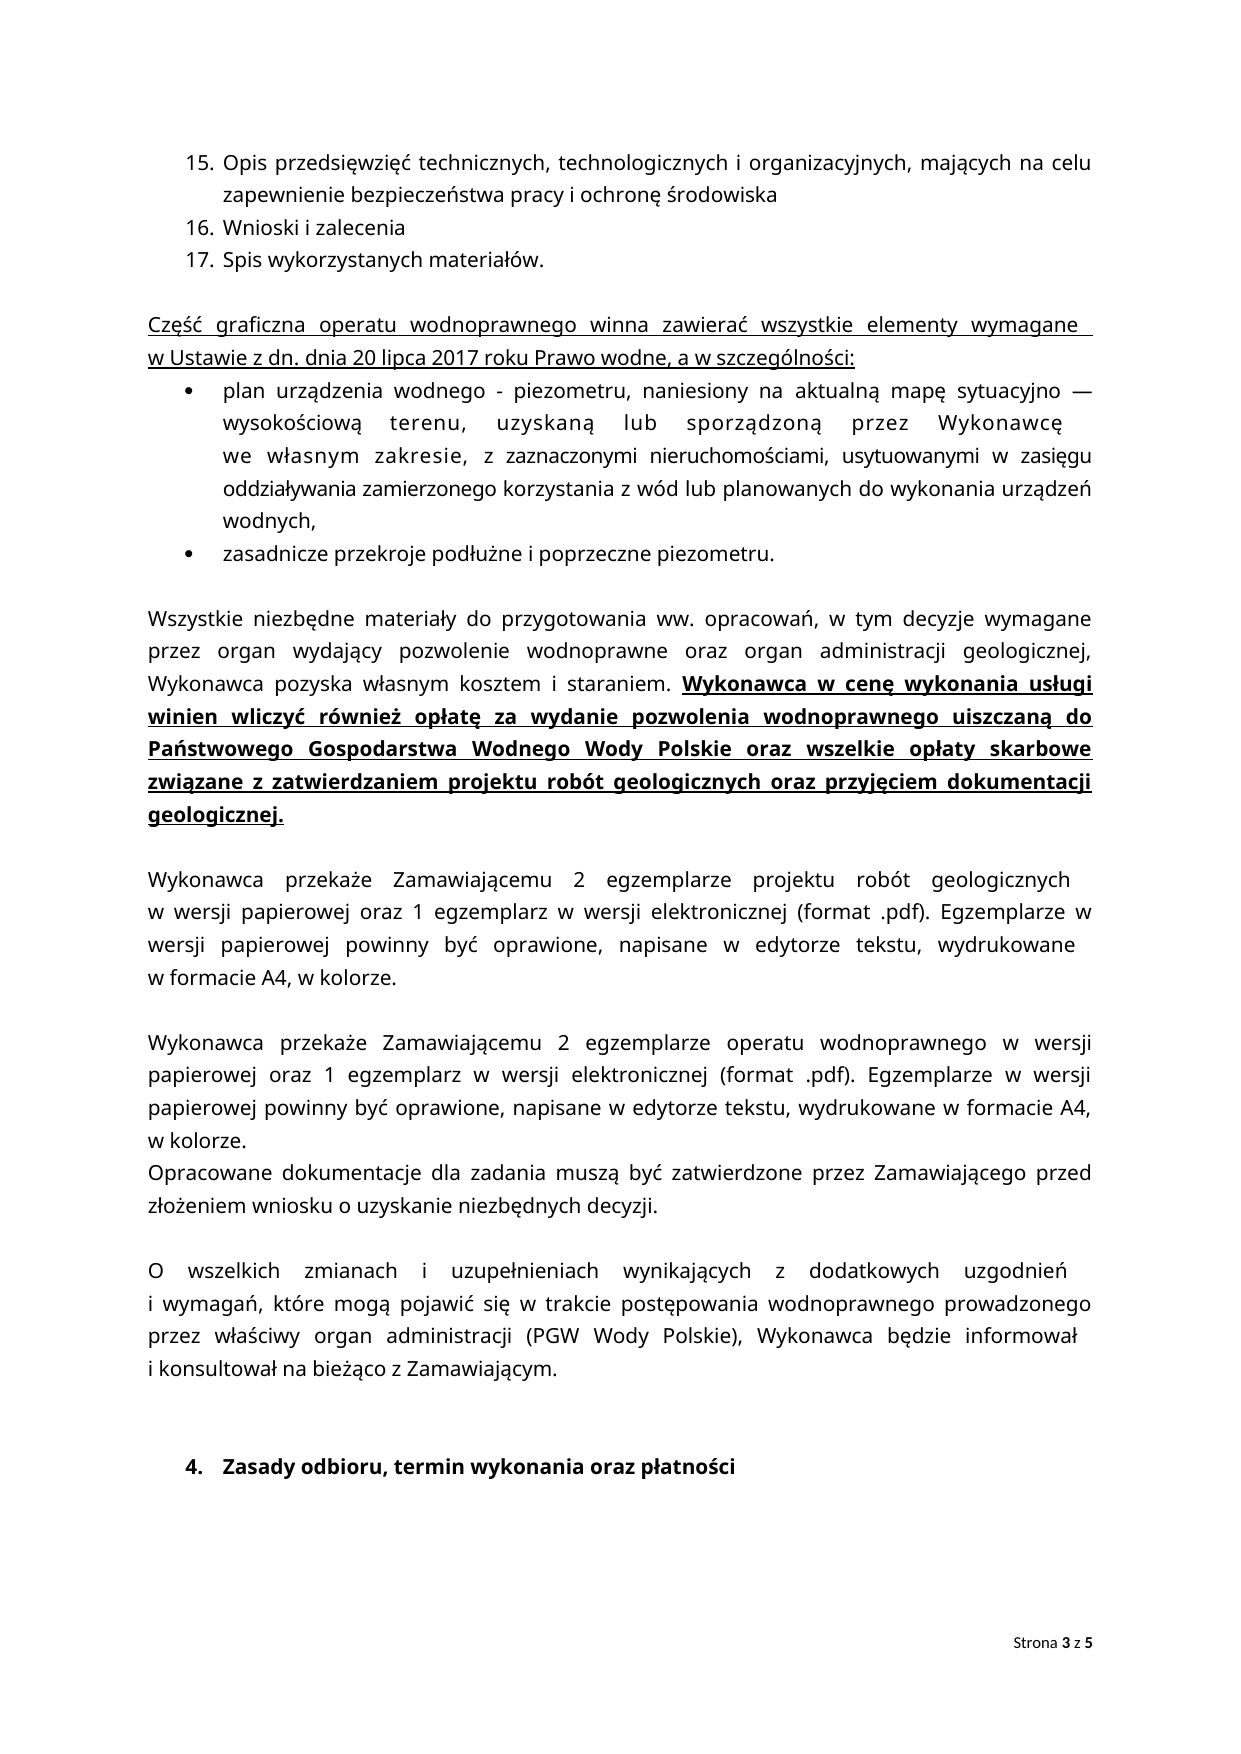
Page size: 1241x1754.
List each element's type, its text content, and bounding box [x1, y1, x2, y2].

list Zasady odbioru, termin wykonania oraz płatności [185, 1452, 1093, 1480]
list Wnioski i zalecenia [185, 213, 1093, 241]
text O wszelkich zmianach i uzupełnieniach wynikających z dodatkowych uzgodnień i wymagań, które mogą pojawić się w trakcie postępowania wodnoprawnego prowadzonego przez właściwy organ administracji (PGW Wody Polskie), Wykonawca będzie informował i konsultował na bieżąco z Zamawiającym. [148, 1256, 1093, 1382]
list plan urządzenia wodnego - piezometru, naniesiony na aktualną mapę sytuacyjno — wysokościową terenu, uzyskaną lub sporządzoną przez Wykonawcę we własnym zakresie, z zaznaczonymi nieruchomościami, usytuowanymi w zasięgu oddziaływania zamierzonego korzystania z wód lub planowanych do wykonania urządzeń wodnych, [185, 376, 1093, 535]
text Wszystkie niezbędne materiały do przygotowania ww. opracowań, w tym decyzje wymagane przez organ wydający pozwolenie wodnoprawne oraz organ administracji geologicznej, Wykonawca pozyska własnym kosztem i staraniem. Wykonawca w cenę wykonania usługi winien wliczyć również opłatę za wydanie pozwolenia wodnoprawnego uiszczaną do Państwowego Gospodarstwa Wodnego Wody Polskie oraz wszelkie opłaty skarbowe związane z zatwierdzaniem projektu robót geologicznych oraz przyjęciem dokumentacji geologicznej. [148, 727, 1093, 759]
list zasadnicze przekroje podłużne i poprzeczne piezometru. [185, 539, 1093, 567]
text Część graficzna operatu wodnoprawnego winna zawierać wszystkie elementy wymagane w Ustawie z dn. dnia 20 lipca 2017 roku Prawo wodne, a w szczególności: [148, 336, 1093, 372]
list Opis przedsięwzięć technicznych, technologicznych i organizacyjnych, mających na celu zapewnienie bezpieczeństwa pracy i ochronę środowiska [185, 148, 1093, 209]
text Część graficzna operatu wodnoprawnego winna zawierać wszystkie elementy wymagane w Ustawie z dn. dnia 20 lipca 2017 roku Prawo wodne, a w szczególności: [148, 311, 1093, 335]
text Opracowane dokumentacje dla zadania muszą być zatwierdzone przez Zamawiającego przed złożeniem wniosku o uzyskanie niezbędnych decyzji. [148, 1158, 1093, 1219]
text Wszystkie niezbędne materiały do przygotowania ww. opracowań, w tym decyzje wymagane przez organ wydający pozwolenie wodnoprawne oraz organ administracji geologicznej, Wykonawca pozyska własnym kosztem i staraniem. Wykonawca w cenę wykonania usługi winien wliczyć również opłatę za wydanie pozwolenia wodnoprawnego uiszczaną do Państwowego Gospodarstwa Wodnego Wody Polskie oraz wszelkie opłaty skarbowe związane z zatwierdzaniem projektu robót geologicznych oraz przyjęciem dokumentacji geologicznej. [148, 760, 1093, 828]
list Spis wykorzystanych materiałów. [185, 245, 1093, 274]
text Wykonawca przekaże Zamawiającemu 2 egzemplarze operatu wodnoprawnego w wersji papierowej oraz 1 egzemplarz w wersji elektronicznej (format .pdf). Egzemplarze w wersji papierowej powinny być oprawione, napisane w edytorze tekstu, wydrukowane w formacie A4, w kolorze. [148, 1028, 1093, 1154]
text Wykonawca przekaże Zamawiającemu 2 egzemplarze projektu robót geologicznych w wersji papierowej oraz 1 egzemplarz w wersji elektronicznej (format .pdf). Egzemplarze w wersji papierowej powinny być oprawione, napisane w edytorze tekstu, wydrukowane w formacie A4, w kolorze. [148, 865, 1093, 991]
text Wszystkie niezbędne materiały do przygotowania ww. opracowań, w tym decyzje wymagane przez organ wydający pozwolenie wodnoprawne oraz organ administracji geologicznej, Wykonawca pozyska własnym kosztem i staraniem. Wykonawca w cenę wykonania usługi winien wliczyć również opłatę za wydanie pozwolenia wodnoprawnego uiszczaną do Państwowego Gospodarstwa Wodnego Wody Polskie oraz wszelkie opłaty skarbowe związane z zatwierdzaniem projektu robót geologicznych oraz przyjęciem dokumentacji geologicznej. [148, 604, 1093, 726]
